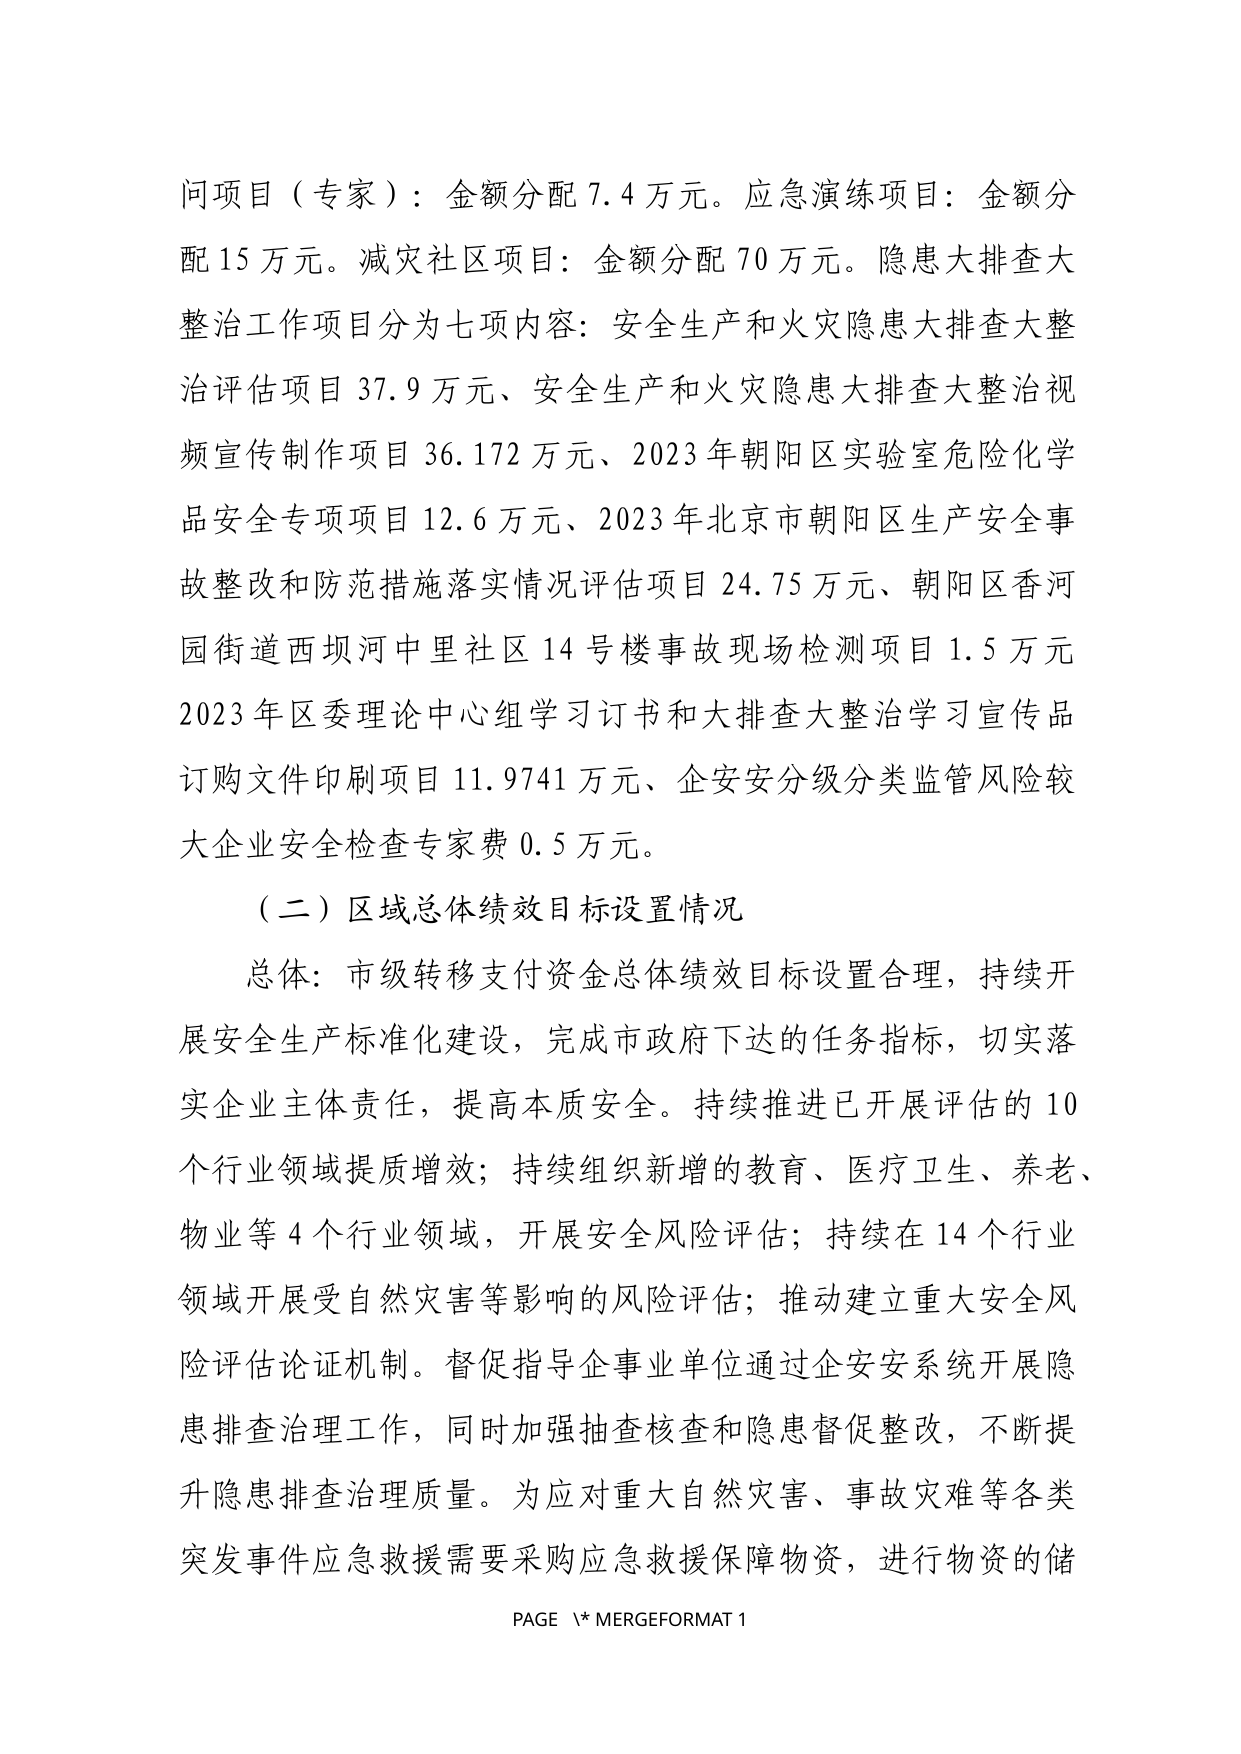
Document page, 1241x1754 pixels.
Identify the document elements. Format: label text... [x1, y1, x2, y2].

text （二）区域总体绩效目标设置情况 [177, 875, 1078, 940]
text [177, 940, 1078, 1590]
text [177, 160, 1078, 875]
